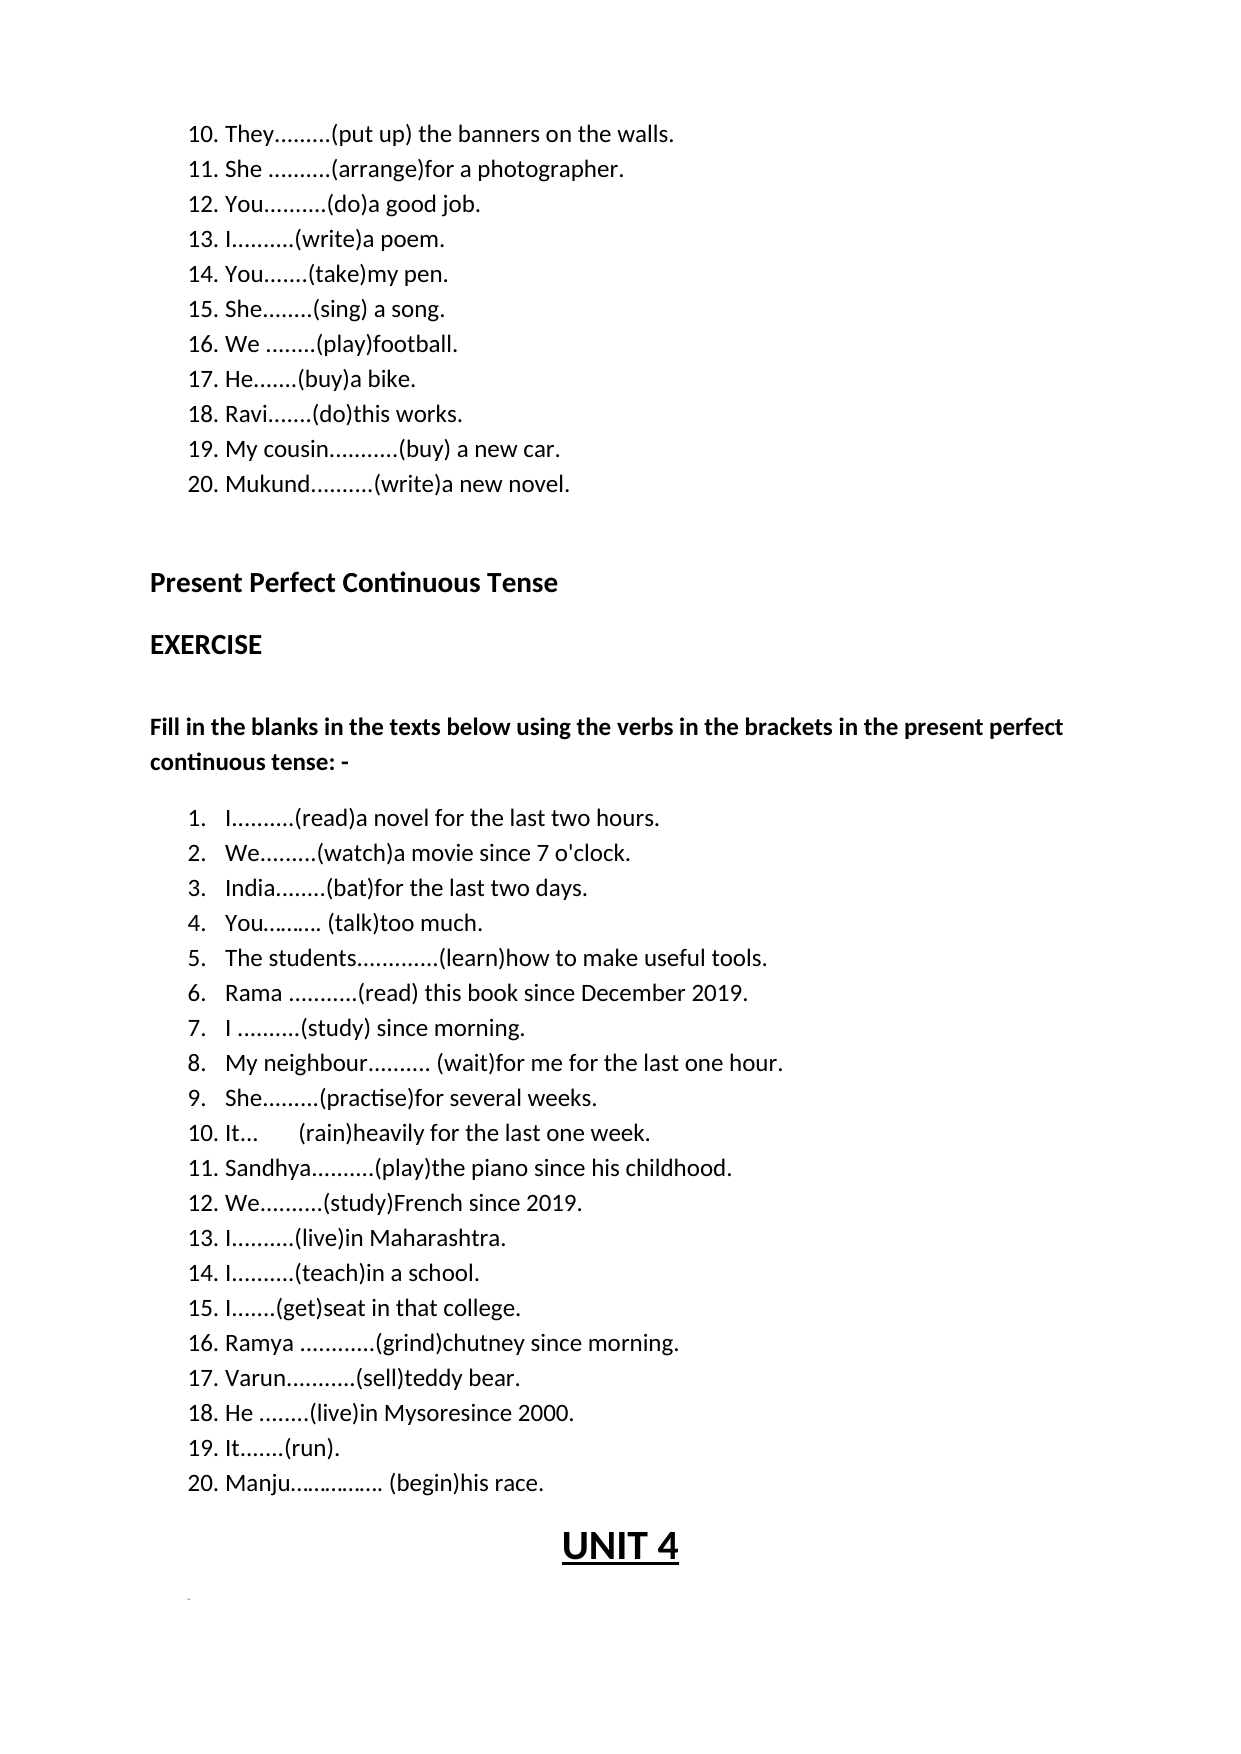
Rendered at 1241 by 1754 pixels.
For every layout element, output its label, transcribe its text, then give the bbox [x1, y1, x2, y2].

list Sandhya..........(play)the piano since his childhood. [187, 1152, 1090, 1182]
text Fill in the blanks in the texts below using the verbs in the brackets in the present perfect continuous tense: - [150, 711, 1090, 777]
list Ravi.......(do)this works. [187, 398, 1090, 429]
list My neighbour.......... (wait)for me for the last one hour. [187, 1047, 1090, 1077]
list She........(sing) a song. [187, 293, 1090, 324]
list She.........(practise)for several weeks. [187, 1082, 1090, 1112]
list I ..........(study) since morning. [187, 1012, 1090, 1042]
list He ........(live)in Mysoresince 2000. [187, 1397, 1090, 1427]
text UNIT 4 [150, 1519, 1090, 1569]
list Mukund..........(write)a new novel. [187, 468, 1090, 499]
text Present Perfect Continuous Tense [150, 564, 1090, 599]
list They.........(put up) the banners on the walls. [187, 118, 1090, 149]
list I.......(get)seat in that college. [187, 1292, 1090, 1322]
list We ........(play)football. [187, 328, 1090, 359]
list You.......(take)my pen. [187, 258, 1090, 289]
list Ramya ............(grind)chutney since morning. [187, 1327, 1090, 1357]
list She ..........(arrange)for a photographer. [187, 153, 1090, 184]
list My cousin...........(buy) a new car. [187, 433, 1090, 464]
list You………. (talk)too much. [187, 907, 1090, 937]
list Manju……………. (begin)his race. [187, 1467, 1090, 1497]
list Rama ...........(read) this book since December 2019. [187, 977, 1090, 1007]
list We..........(study)French since 2019. [187, 1187, 1090, 1217]
list I..........(live)in Maharashtra. [187, 1222, 1090, 1252]
list It.......(run). [187, 1432, 1090, 1462]
list We.........(watch)a movie since 7 o'clock. [187, 837, 1090, 867]
list It... (rain)heavily for the last one week. [187, 1117, 1090, 1147]
list The students.............(learn)how to make useful tools. [187, 942, 1090, 972]
list He.......(buy)a bike. [187, 363, 1090, 394]
text EXERCISE [150, 626, 1090, 661]
list I..........(write)a poem. [187, 223, 1090, 254]
list I..........(read)a novel for the last two hours. [187, 802, 1090, 832]
list You..........(do)a good job. [187, 188, 1090, 219]
list Varun...........(sell)teddy bear. [187, 1362, 1090, 1392]
list India........(bat)for the last two days. [187, 872, 1090, 902]
list I..........(teach)in a school. [187, 1257, 1090, 1287]
